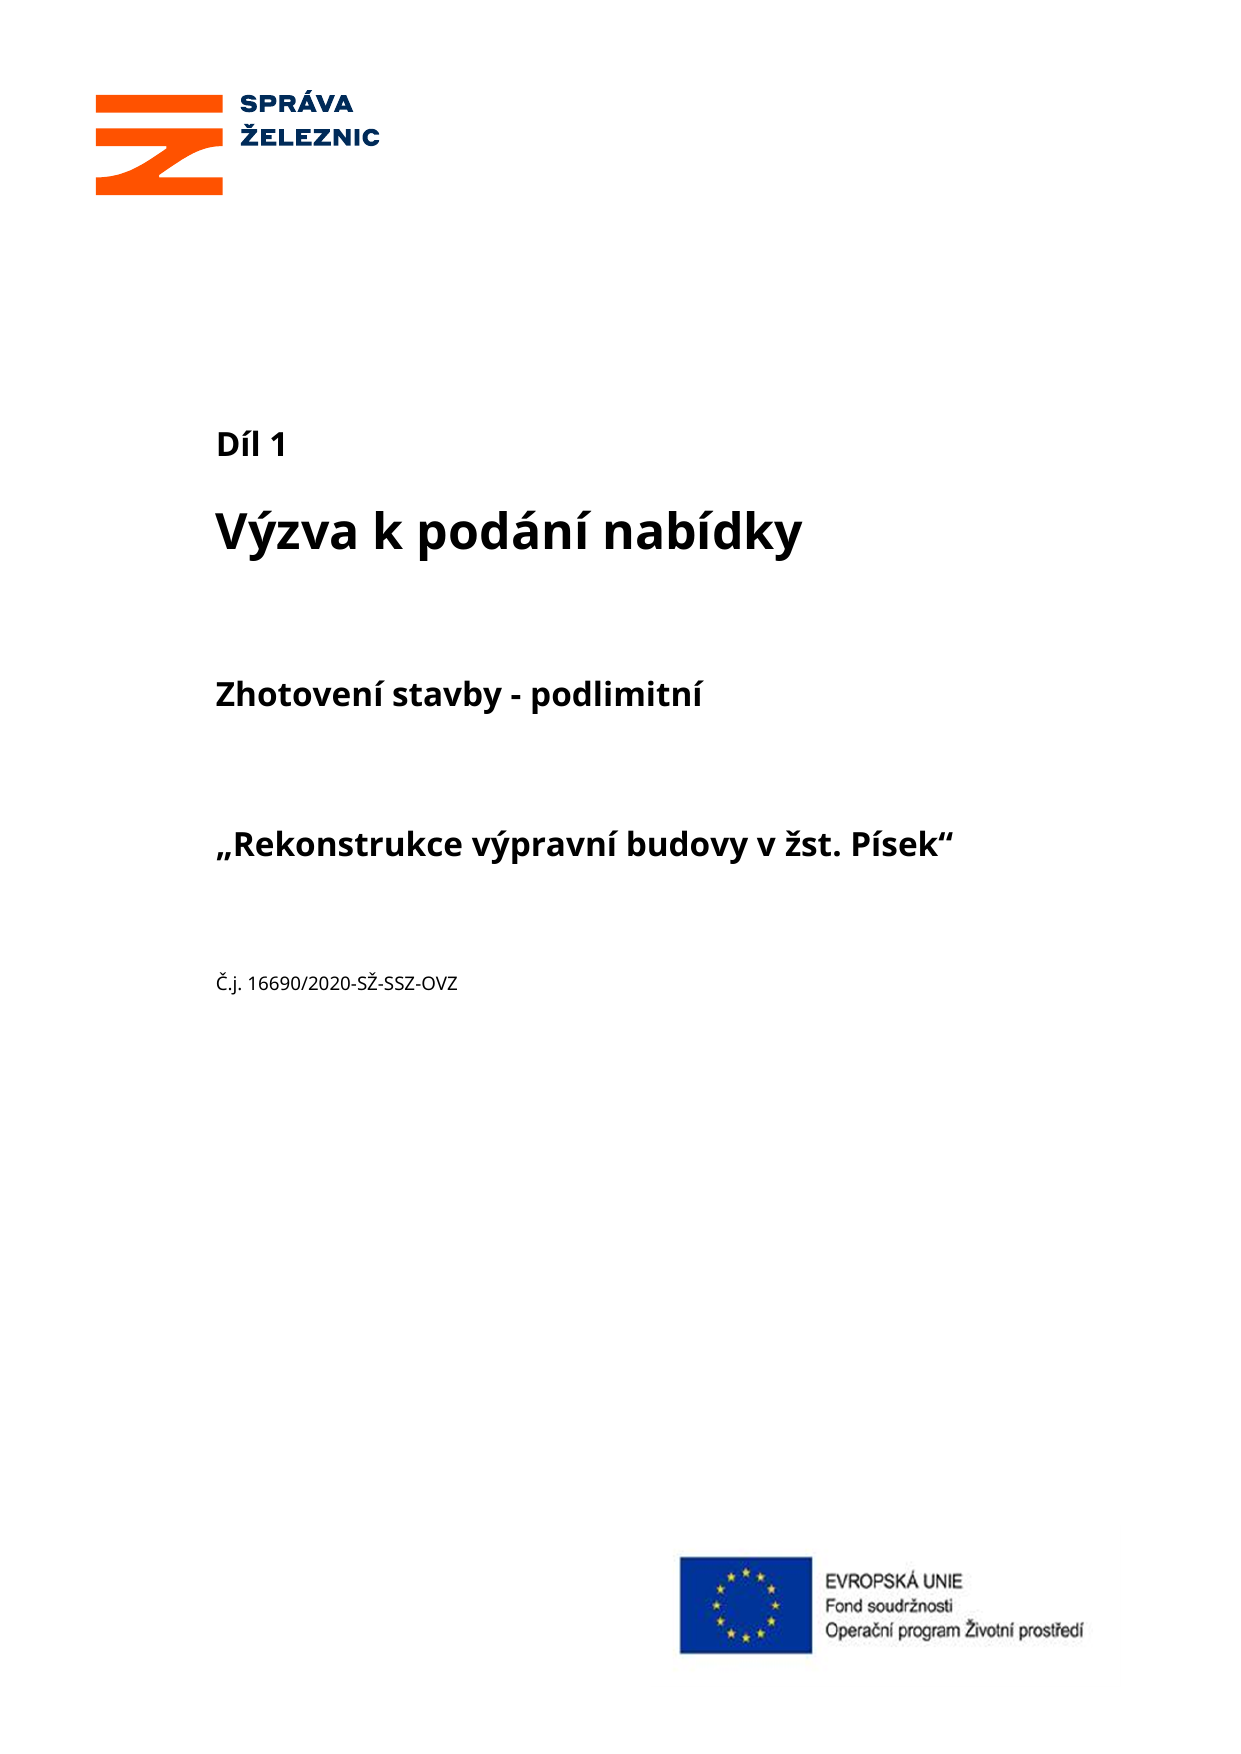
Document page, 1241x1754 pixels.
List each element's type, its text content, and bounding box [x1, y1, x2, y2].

list Č.j. 16690/2020-SŽ-SSZ-OVZ [216, 970, 1122, 996]
picture [650, 1525, 1123, 1689]
text Díl 1 [216, 421, 1122, 466]
text Výzva k podání nabídky [216, 496, 1122, 564]
text Zhotovení stavby - podlimitní [216, 671, 1122, 716]
text „Rekonstrukce výpravní budovy v žst. Písek“ [216, 820, 1122, 866]
